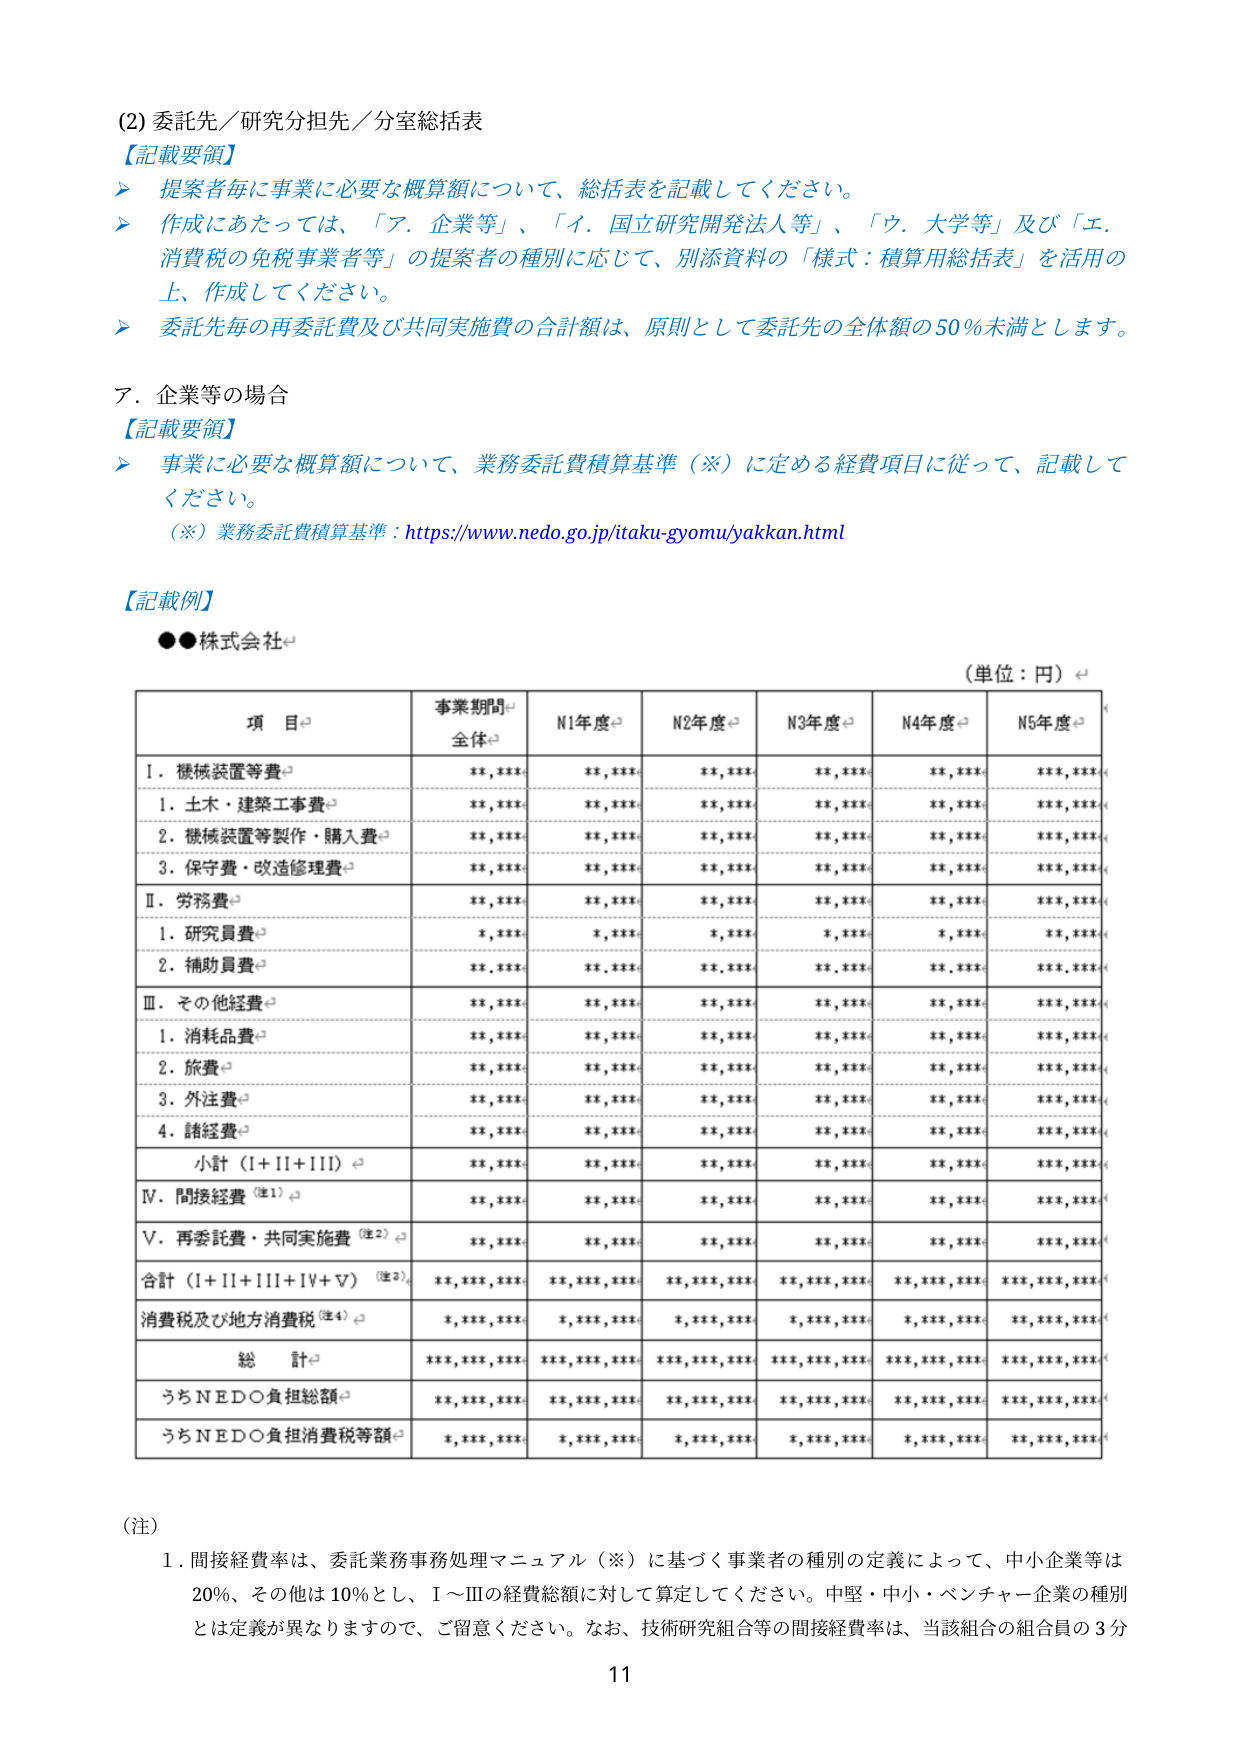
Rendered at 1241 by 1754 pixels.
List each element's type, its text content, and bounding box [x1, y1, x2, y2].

list 委託先毎の再委託費及び共同実施費の合計額は、原則として委託先の全体額の50％未満とします。 [112, 308, 1128, 343]
text ア．企業等の場合 [112, 377, 1128, 411]
text 【記載要領】 [112, 137, 1128, 171]
picture [131, 628, 1108, 1464]
text （注） [112, 1508, 1128, 1542]
text (2) 委託先／研究分担先／分室総括表 [112, 103, 1128, 137]
text 【記載要領】 [112, 411, 1128, 445]
text 【記載例】 [112, 582, 1128, 617]
list 作成にあたっては、「ア．企業等」、「イ．国立研究開発法人等」、「ウ．大学等」及び「エ．消費税の免税事業者等」の提案者の種別に応じて、別添資料の「様式：積算用総括表」を活用の上、作成してください。 [112, 206, 1128, 308]
list 提案者毎に事業に必要な概算額について、総括表を記載してください。 [112, 171, 1128, 206]
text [159, 1542, 1128, 1645]
text （※）業務委託費積算基準：https://www.nedo.go.jp/itaku-gyomu/yakkan.html [158, 514, 1128, 548]
list 事業に必要な概算額について、業務委託費積算基準（※）に定める経費項目に従って、記載してください。 [112, 445, 1128, 514]
